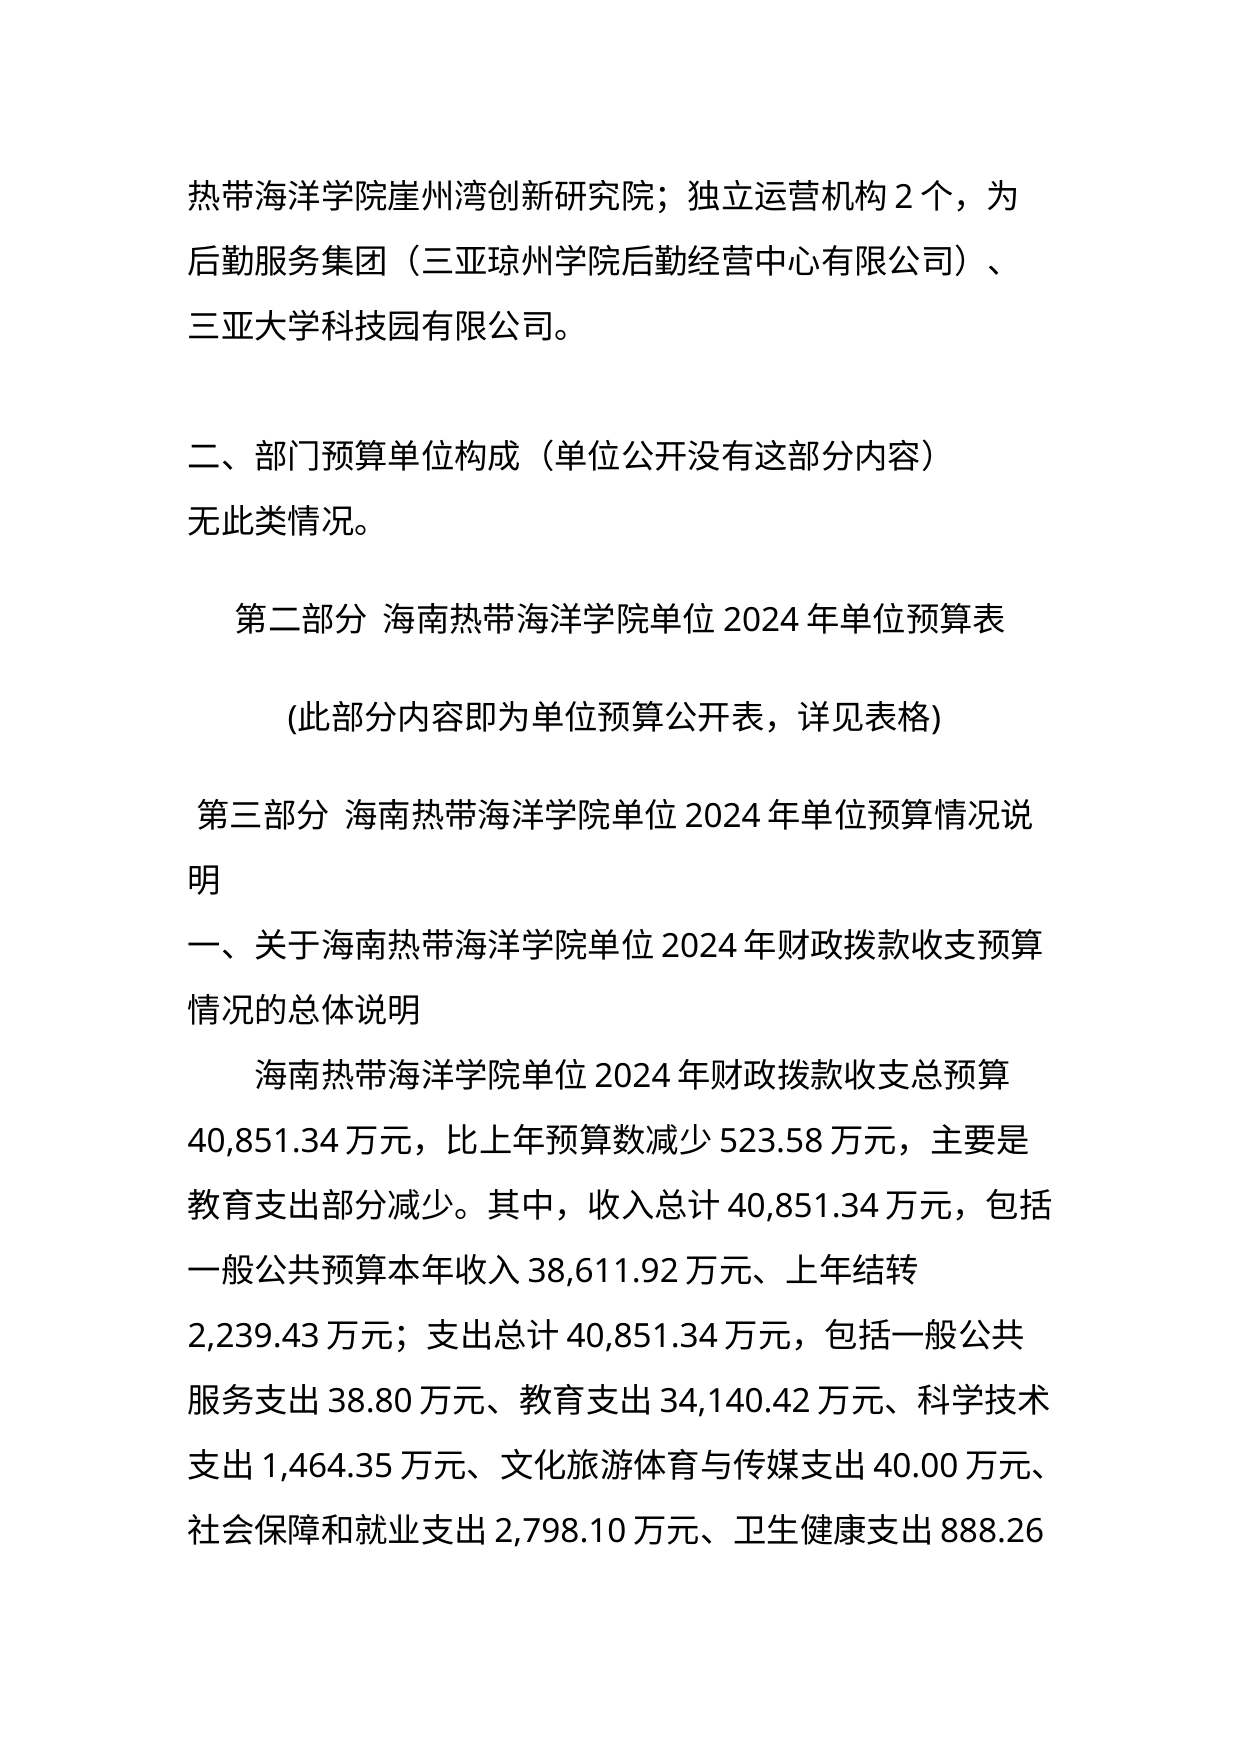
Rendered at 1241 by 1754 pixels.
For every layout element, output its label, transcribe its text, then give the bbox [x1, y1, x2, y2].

list 二、部门预算单位构成（单位公开没有这部分内容） [187, 422, 1053, 487]
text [187, 162, 1053, 357]
text 一、关于海南热带海洋学院单位2024年财政拨款收支预算情况的总体说明 [187, 910, 1053, 1040]
text 第二部分 海南热带海洋学院单位2024年单位预算表 [187, 584, 1053, 649]
list 无此类情况。 [187, 487, 1053, 552]
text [187, 1040, 1053, 1560]
text 第三部分 海南热带海洋学院单位2024年单位预算情况说明 [187, 780, 1053, 910]
text (此部分内容即为单位预算公开表，详见表格) [187, 683, 1053, 748]
